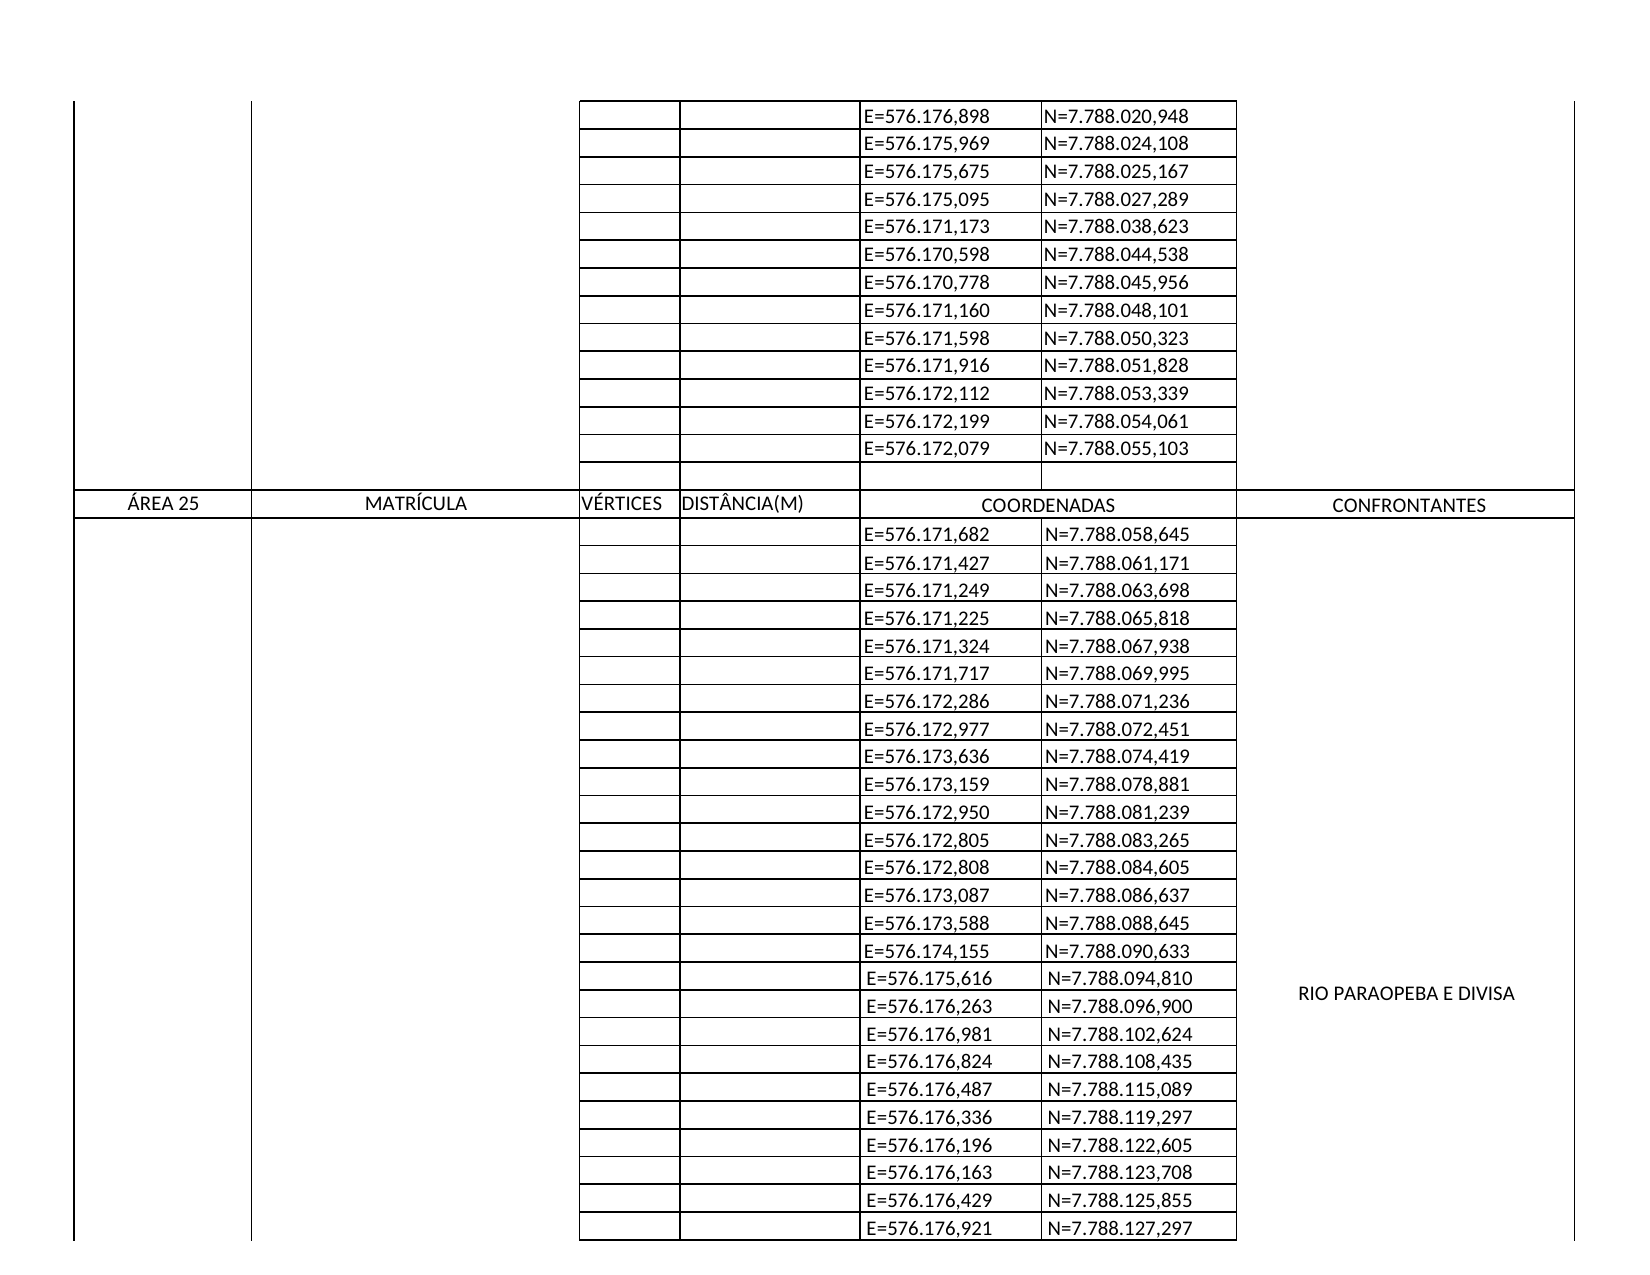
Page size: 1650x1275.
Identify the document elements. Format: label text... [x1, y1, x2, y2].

text E=576.171,225 N=7.788.065,818 [863, 605, 1527, 631]
text E=576.176,263 N=7.788.096,900 [117, 993, 1192, 1019]
text E=576.176,898 N=7.788.020,948 [864, 103, 1527, 128]
text E=576.172,950 N=7.788.081,239 [863, 799, 1527, 824]
text E=576.170,598 N=7.788.044,538 [864, 241, 1527, 267]
text E=576.171,173 N=7.788.038,623 [864, 214, 1527, 239]
text E=576.175,675 N=7.788.025,167 [864, 158, 1527, 184]
text E=576.176,981 N=7.788.102,624 [117, 1021, 1192, 1046]
text E=576.172,112 N=7.788.053,339 [864, 380, 1527, 406]
text COORDENADAS CONFRONTANTES E=576.171,682 N=7.788.058,645 [863, 492, 1493, 547]
text E=576.176,163 N=7.788.123,708 [117, 1159, 1192, 1185]
text E=576.176,429 N=7.788.125,855 [117, 1187, 1192, 1213]
text E=576.176,487 N=7.788.115,089 [117, 1076, 1192, 1102]
text E=576.176,824 N=7.788.108,435 [117, 1049, 1192, 1074]
text E=576.172,805 N=7.788.083,265 [863, 827, 1527, 852]
text E=576.174,155 N=7.788.090,633 [863, 938, 1527, 963]
text E=576.172,079 N=7.788.055,103 [864, 436, 1527, 461]
text E=576.176,921 N=7.788.127,297 [117, 1215, 1192, 1240]
text E=576.175,095 N=7.788.027,289 [864, 186, 1527, 211]
text E=576.171,324 N=7.788.067,938 [863, 633, 1527, 658]
text E=576.176,336 N=7.788.119,297 [117, 1104, 1192, 1129]
text E=576.170,778 N=7.788.045,956 [864, 269, 1527, 294]
text E=576.173,636 N=7.788.074,419 [863, 744, 1527, 769]
text E=576.171,160 N=7.788.048,101 [864, 297, 1527, 322]
text E=576.173,159 N=7.788.078,881 [863, 771, 1527, 797]
text E=576.173,087 N=7.788.086,637 [863, 882, 1527, 908]
text E=576.175,616 N=7.788.094,810 [117, 966, 1192, 991]
text ÁREA 25 MATRÍCULA VÉRTICES DISTÂNCIA(M) [127, 490, 813, 516]
text E=576.171,427 N=7.788.061,171 [863, 550, 1527, 575]
text E=576.171,717 N=7.788.069,995 [863, 661, 1527, 686]
text E=576.172,977 N=7.788.072,451 [863, 716, 1527, 741]
text E=576.176,196 N=7.788.122,605 [117, 1132, 1192, 1157]
text E=576.175,969 N=7.788.024,108 [864, 131, 1527, 156]
text E=576.172,199 N=7.788.054,061 [864, 408, 1527, 433]
text RIO PARAOPEBA E DIVISA [1298, 980, 1527, 1005]
text E=576.172,286 N=7.788.071,236 [863, 688, 1527, 714]
text E=576.171,249 N=7.788.063,698 [863, 577, 1527, 603]
text E=576.171,598 N=7.788.050,323 [864, 325, 1527, 350]
text E=576.173,588 N=7.788.088,645 [863, 910, 1527, 935]
text E=576.172,808 N=7.788.084,605 [863, 854, 1527, 880]
text E=576.171,916 N=7.788.051,828 [864, 352, 1527, 378]
